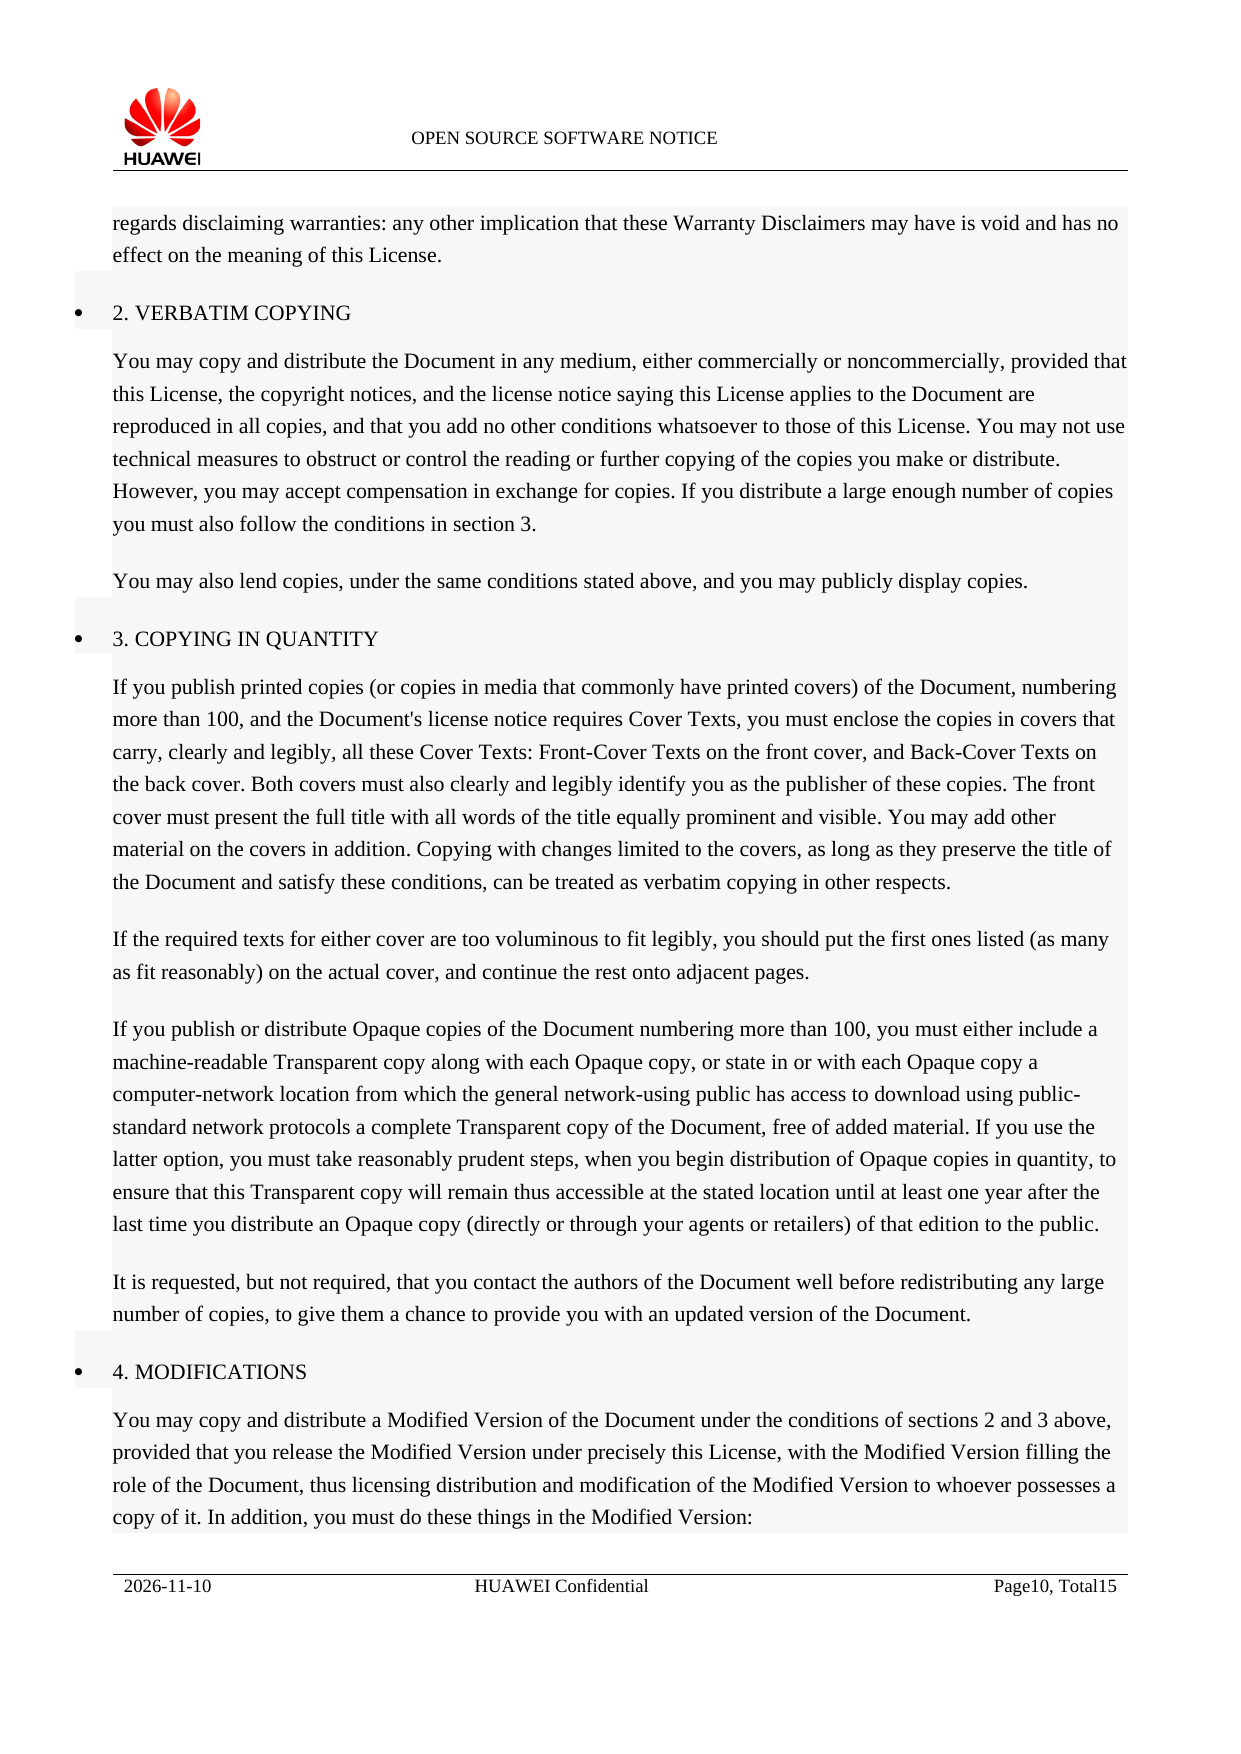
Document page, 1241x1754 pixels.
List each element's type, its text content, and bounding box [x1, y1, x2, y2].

text You may copy and distribute a Modified Version of the Document under the conditions of sections 2 and 3 above, provided that you release the Modified Version under precisely this License, with the Modified Version filling the role of the Document, thus licensing distribution and modification of the Modified Version to whoever possesses a copy of it. In addition, you must do these things in the Modified Version: [112, 1403, 1128, 1533]
text You may copy and distribute the Document in any medium, either commercially or noncommercially, provided that this License, the copyright notices, and the license notice saying this License applies to the Document are reproduced in all copies, and that you add no other conditions whatsoever to those of this License. You may not use technical measures to obstruct or control the reading or further copying of the copies you make or distribute. However, you may accept compensation in exchange for copies. If you distribute a large enough number of copies you must also follow the conditions in section 3. [112, 344, 1128, 539]
text You may also lend copies, under the same conditions stated above, and you may publicly display copies. [112, 564, 1128, 597]
list 3. COPYING IN QUANTITY [75, 622, 1128, 654]
text If you publish printed copies (or copies in media that commonly have printed covers) of the Document, numbering more than 100, and the Document's license notice requires Cover Texts, you must enclose the copies in covers that carry, clearly and legibly, all these Cover Texts: Front-Cover Texts on the front cover, and Back-Cover Texts on the back cover. Both covers must also clearly and legibly identify you as the publisher of these copies. The front cover must present the full title with all words of the title equally prominent and visible. You may add other material on the covers in addition. Copying with changes limited to the covers, as long as they preserve the title of the Document and satisfy these conditions, can be treated as verbatim copying in other respects. [112, 670, 1128, 898]
list 2. VERBATIM COPYING [75, 296, 1128, 329]
text If the required texts for either cover are too voluminous to fit legibly, you should put the first ones listed (as many as fit reasonably) on the actual cover, and continue the rest onto adjacent pages. [112, 923, 1128, 988]
picture [124, 88, 201, 165]
list 4. MODIFICATIONS [75, 1355, 1128, 1388]
text It is requested, but not required, that you contact the authors of the Document well before redistributing any large number of copies, to give them a chance to provide you with an updated version of the Document. [112, 1265, 1128, 1330]
text If you publish or distribute Opaque copies of the Document numbering more than 100, you must either include a machine-readable Transparent copy along with each Opaque copy, or state in or with each Opaque copy a computer-network location from which the general network-using public has access to download using public-standard network protocols a complete Transparent copy of the Document, free of added material. If you use the latter option, you must take reasonably prudent steps, when you begin distribution of Opaque copies in quantity, to ensure that this Transparent copy will remain thus accessible at the stated location until at least one year after the last time you distribute an Opaque copy (directly or through your agents or retailers) of that edition to the public. [112, 1013, 1128, 1240]
